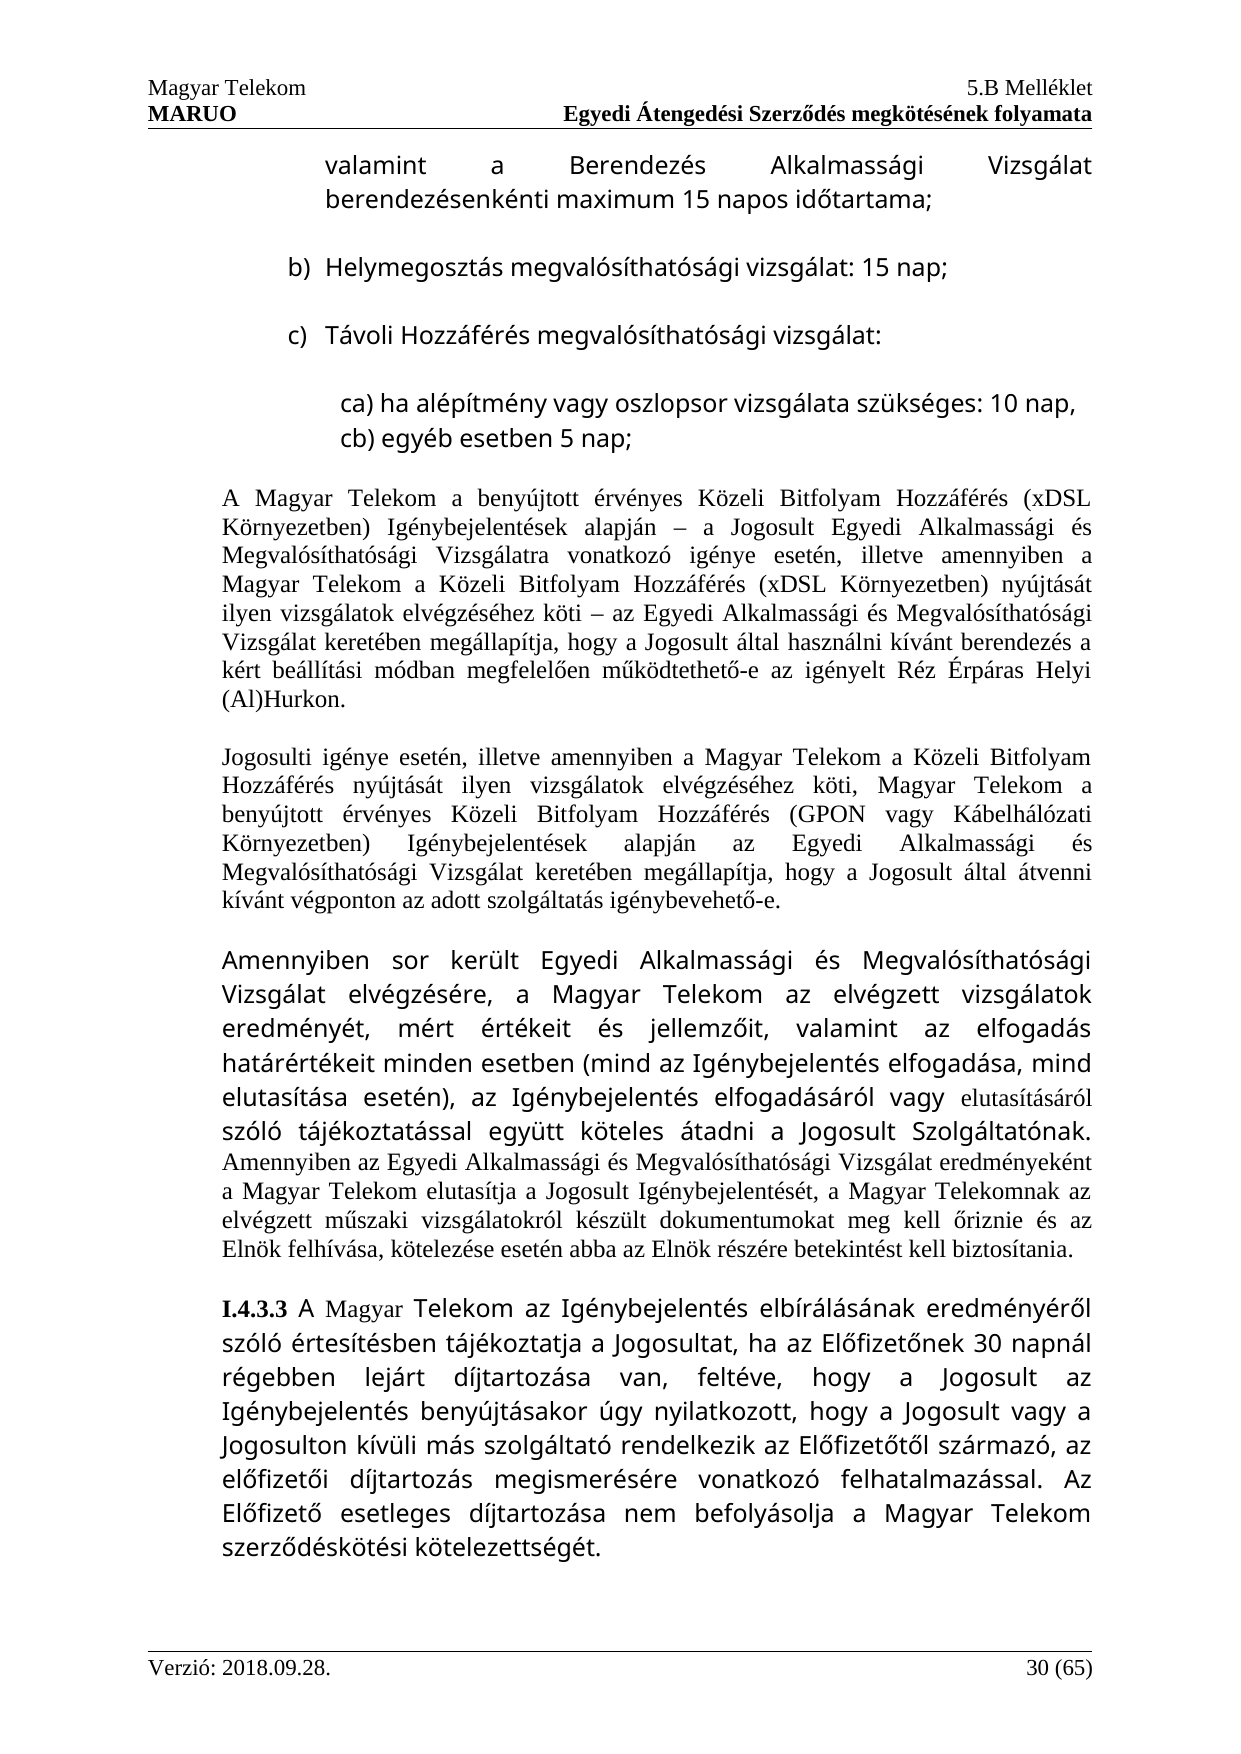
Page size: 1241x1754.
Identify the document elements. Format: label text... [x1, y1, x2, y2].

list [287, 148, 1092, 216]
text ca) ha alépítmény vagy oszlopsor vizsgálata szükséges: 10 nap, [340, 386, 1092, 420]
text cb) egyéb esetben 5 nap; [340, 420, 1092, 454]
text Amennyiben sor került Egyedi Alkalmassági és Megvalósíthatósági Vizsgálat elvégzésére, a Magyar Telekom az elvégzett vizsgálatok eredményét, mért értékeit és jellemzőit, valamint az elfogadás határértékeit minden esetben (mind az Igénybejelentés elfogadása, mind elutasítása esetén), az Igénybejelentés elfogadásáról vagy elutasításáról szóló tájékoztatással együtt köteles átadni a Jogosult Szolgáltatónak. Amennyiben az Egyedi Alkalmassági és Megvalósíthatósági Vizsgálat eredményeként a Magyar Telekom elutasítja a Jogosult Igénybejelentését, a Magyar Telekomnak az elvégzett műszaki vizsgálatokról készült dokumentumokat meg kell őriznie és az Elnök felhívása, kötelezése esetén abba az Elnök részére betekintést kell biztosítania. [222, 943, 1092, 1262]
list Helymegosztás megvalósíthatósági vizsgálat: 15 nap; [287, 250, 1092, 284]
text Jogosulti igénye esetén, illetve amennyiben a Magyar Telekom a Közeli Bitfolyam Hozzáférés nyújtását ilyen vizsgálatok elvégzéséhez köti, Magyar Telekom a benyújtott érvényes Közeli Bitfolyam Hozzáférés (GPON vagy Kábelhálózati Környezetben) Igénybejelentések alapján az Egyedi Alkalmassági és Megvalósíthatósági Vizsgálat keretében megállapítja, hogy a Jogosult által átvenni kívánt végponton az adott szolgáltatás igénybevehető-e. [222, 742, 1092, 914]
text I.4.3.3 A Magyar Telekom az Igénybejelentés elbírálásának eredményéről szóló értesítésben tájékoztatja a Jogosultat, ha az Előfizetőnek 30 napnál régebben lejárt díjtartozása van, feltéve, hogy a Jogosult az Igénybejelentés benyújtásakor úgy nyilatkozott, hogy a Jogosult vagy a Jogosulton kívüli más szolgáltató rendelkezik az Előfizetőtől származó, az előfizetői díjtartozás megismerésére vonatkozó felhatalmazással. Az Előfizető esetleges díjtartozása nem befolyásolja a Magyar Telekom szerződéskötési kötelezettségét. [222, 1291, 1092, 1564]
list Távoli Hozzáférés megvalósíthatósági vizsgálat: [287, 318, 1092, 352]
text A Magyar Telekom a benyújtott érvényes Közeli Bitfolyam Hozzáférés (xDSL Környezetben) Igénybejelentések alapján – a Jogosult Egyedi Alkalmassági és Megvalósíthatósági Vizsgálatra vonatkozó igénye esetén, illetve amennyiben a Magyar Telekom a Közeli Bitfolyam Hozzáférés (xDSL Környezetben) nyújtását ilyen vizsgálatok elvégzéséhez köti – az Egyedi Alkalmassági és Megvalósíthatósági Vizsgálat keretében megállapítja, hogy a Jogosult által használni kívánt berendezés a kért beállítási módban megfelelően működtethető-e az igényelt Réz Érpáras Helyi (Al)Hurkon. [222, 483, 1092, 713]
